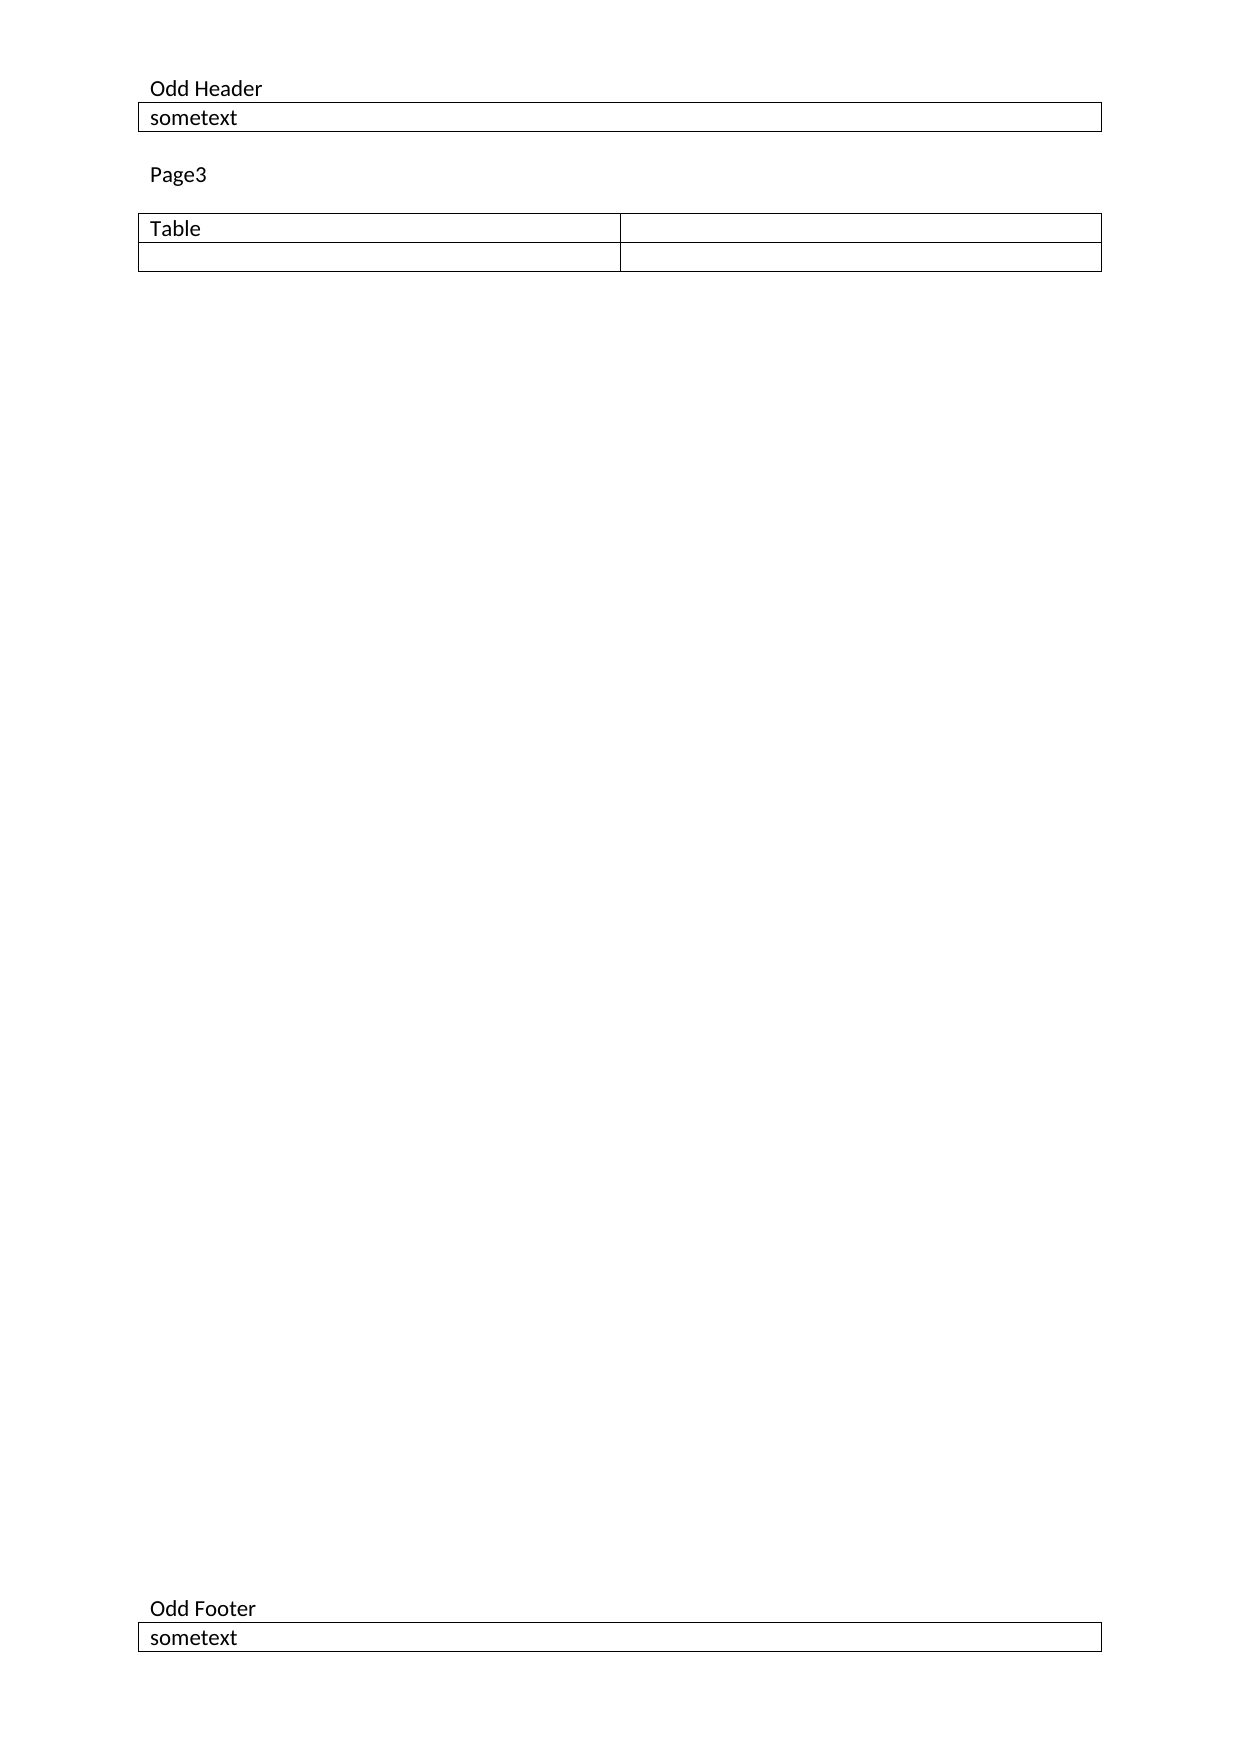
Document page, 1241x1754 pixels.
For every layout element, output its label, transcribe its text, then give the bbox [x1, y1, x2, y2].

table_header Table [139, 214, 620, 242]
table_cell [139, 243, 620, 271]
table_cell [621, 243, 1101, 271]
text Page3 [150, 160, 1090, 188]
table_header [621, 214, 1101, 242]
